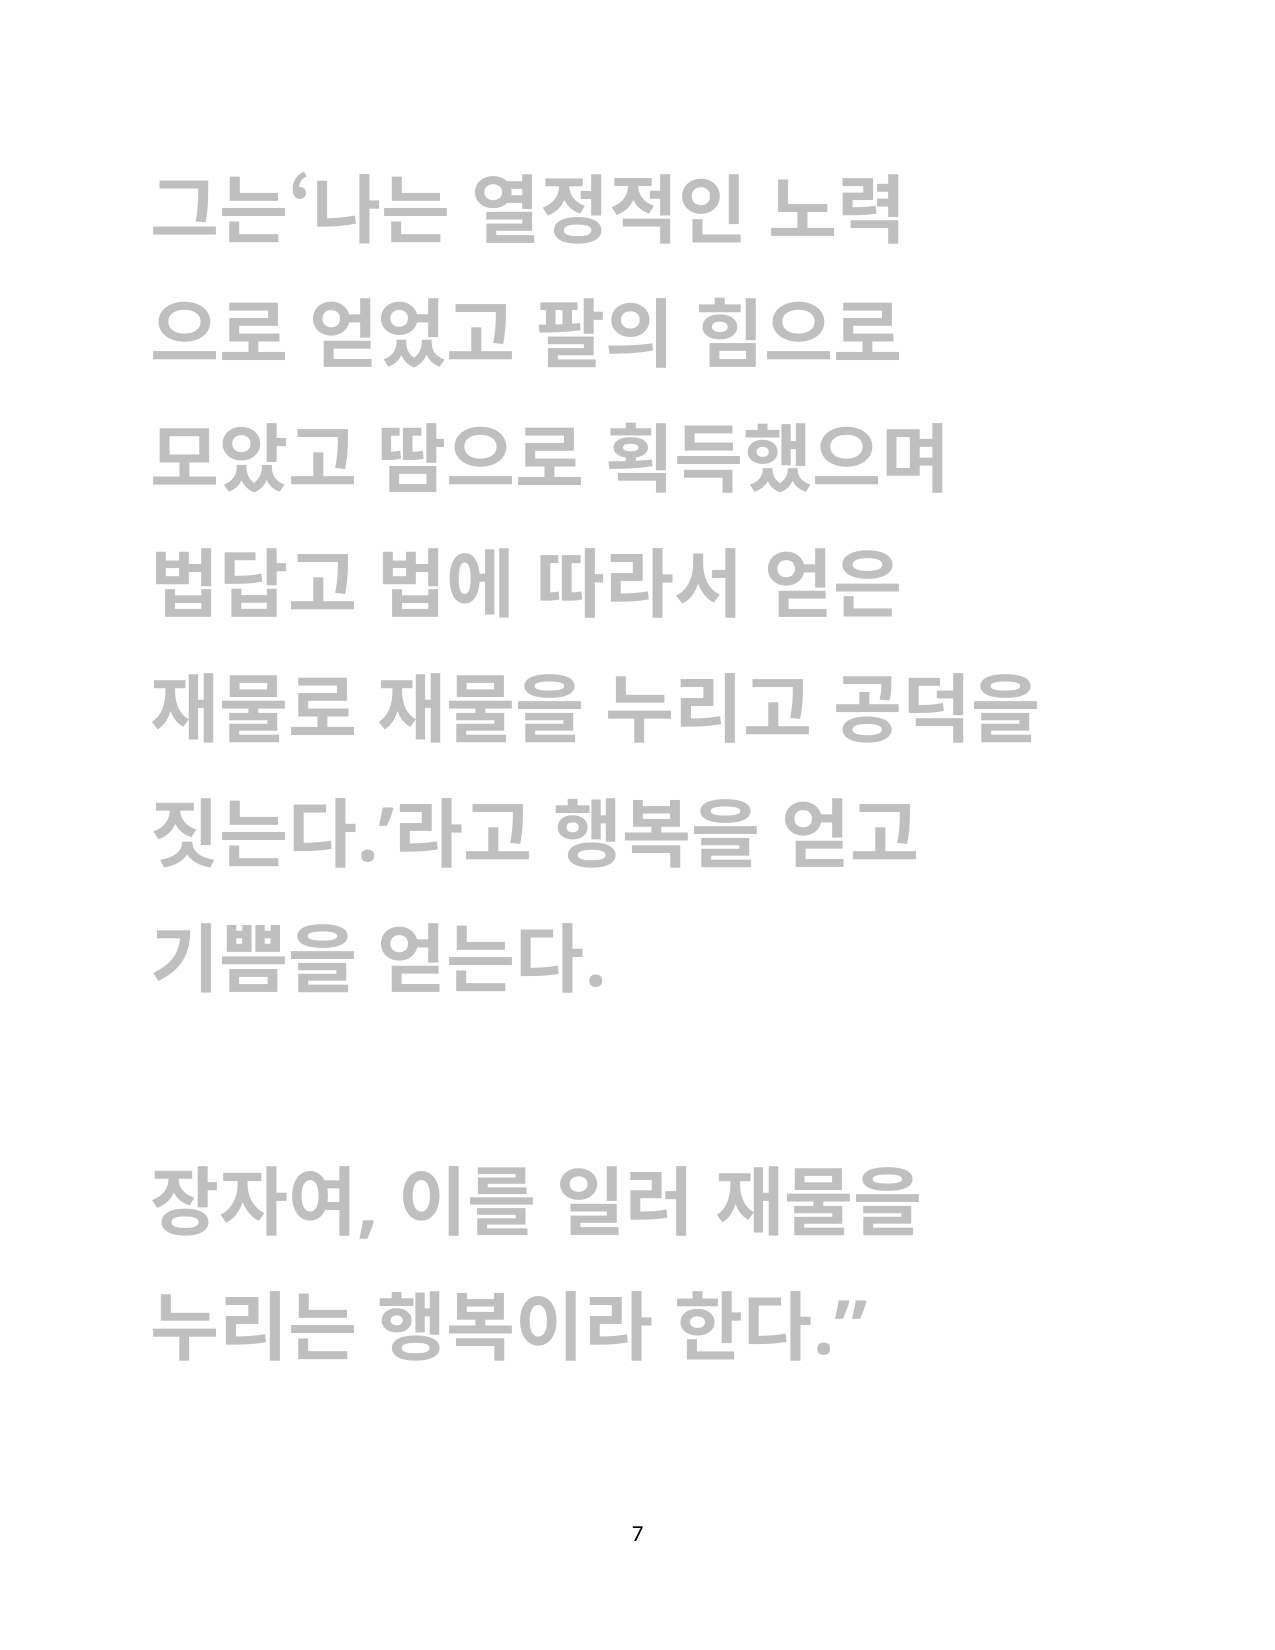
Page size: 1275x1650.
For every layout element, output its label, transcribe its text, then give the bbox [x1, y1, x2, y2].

text 기쁨을 얻는다. [150, 900, 1125, 1009]
text 으로 얻었고 팔의 힘으로 [150, 275, 1125, 383]
text 법답고 법에 따라서 얻은 [150, 525, 1125, 633]
text 모았고 땀으로 획득했으며 [150, 400, 1125, 508]
text 장자여, 이를 일러 재물을 [150, 1142, 1125, 1251]
text 그는‘나는 열정적인 노력 [150, 150, 1125, 259]
text 누리는 행복이라 한다.” [150, 1268, 1125, 1377]
text 짓는다.’라고 행복을 얻고 [150, 774, 1125, 883]
text 재물로 재물을 누리고 공덕을 [150, 649, 1125, 758]
